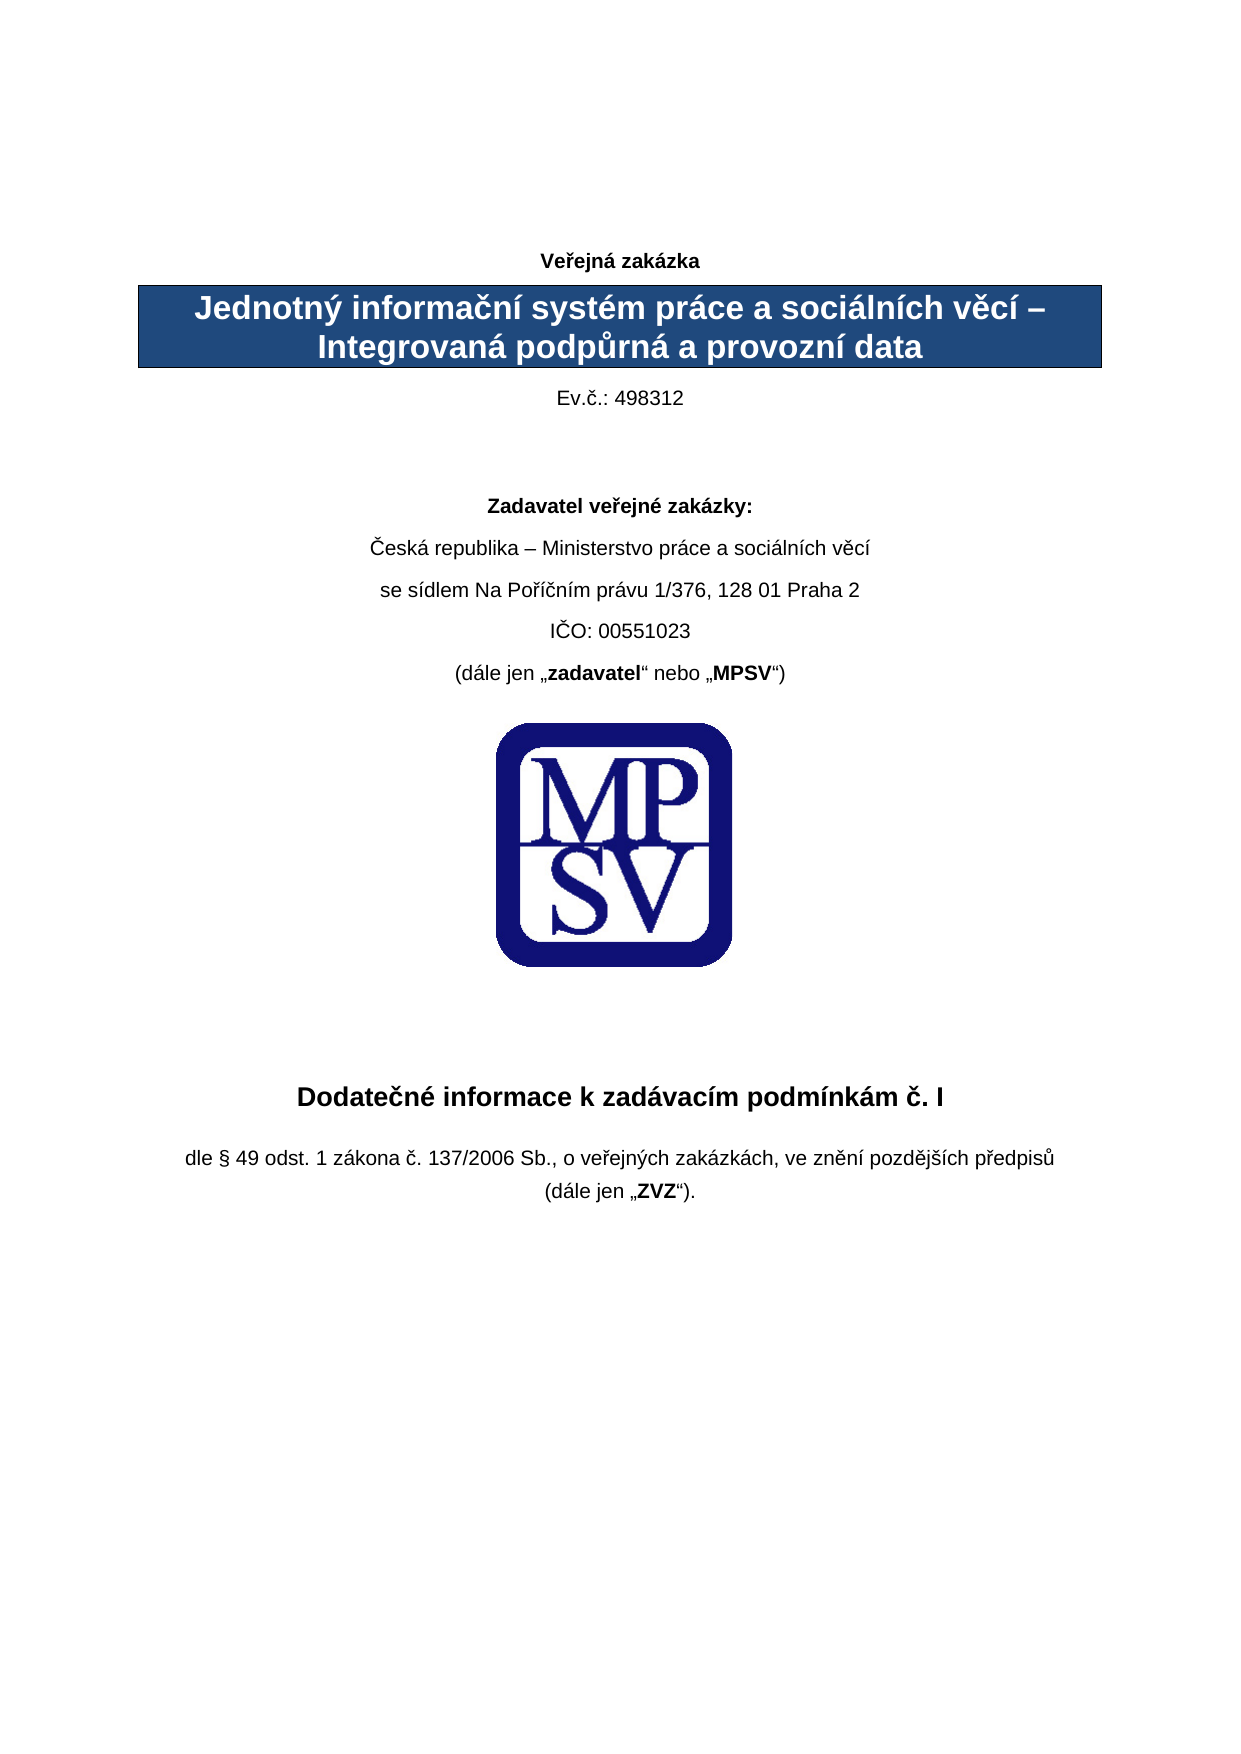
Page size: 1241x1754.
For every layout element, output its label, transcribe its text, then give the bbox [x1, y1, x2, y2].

text (dále jen „zadavatel“ nebo „MPSV“) [148, 656, 1093, 685]
text Veřejná zakázka [148, 243, 1093, 273]
picture [496, 723, 733, 967]
text IČO: 00551023 [148, 614, 1093, 643]
text Ev.č.: 498312 [148, 381, 1093, 410]
text Česká republika – Ministerstvo práce a sociálních věcí [148, 531, 1093, 560]
text Zadavatel veřejné zakázky: [148, 489, 1093, 518]
text Jednotný informační systém práce a sociálních věcí – Integrovaná podpůrná a provozní data [139, 286, 1101, 367]
text (dále jen „ZVZ“). [148, 1169, 1093, 1203]
text se sídlem Na Poříčním právu 1/376, 128 01 Praha 2 [148, 572, 1093, 602]
text dle § 49 odst. 1 zákona č. 137/2006 Sb., o veřejných zakázkách, ve znění pozdějších předpisů [148, 1136, 1093, 1169]
text Dodatečné informace k zadávacím podmínkám č. I [148, 1081, 1093, 1112]
